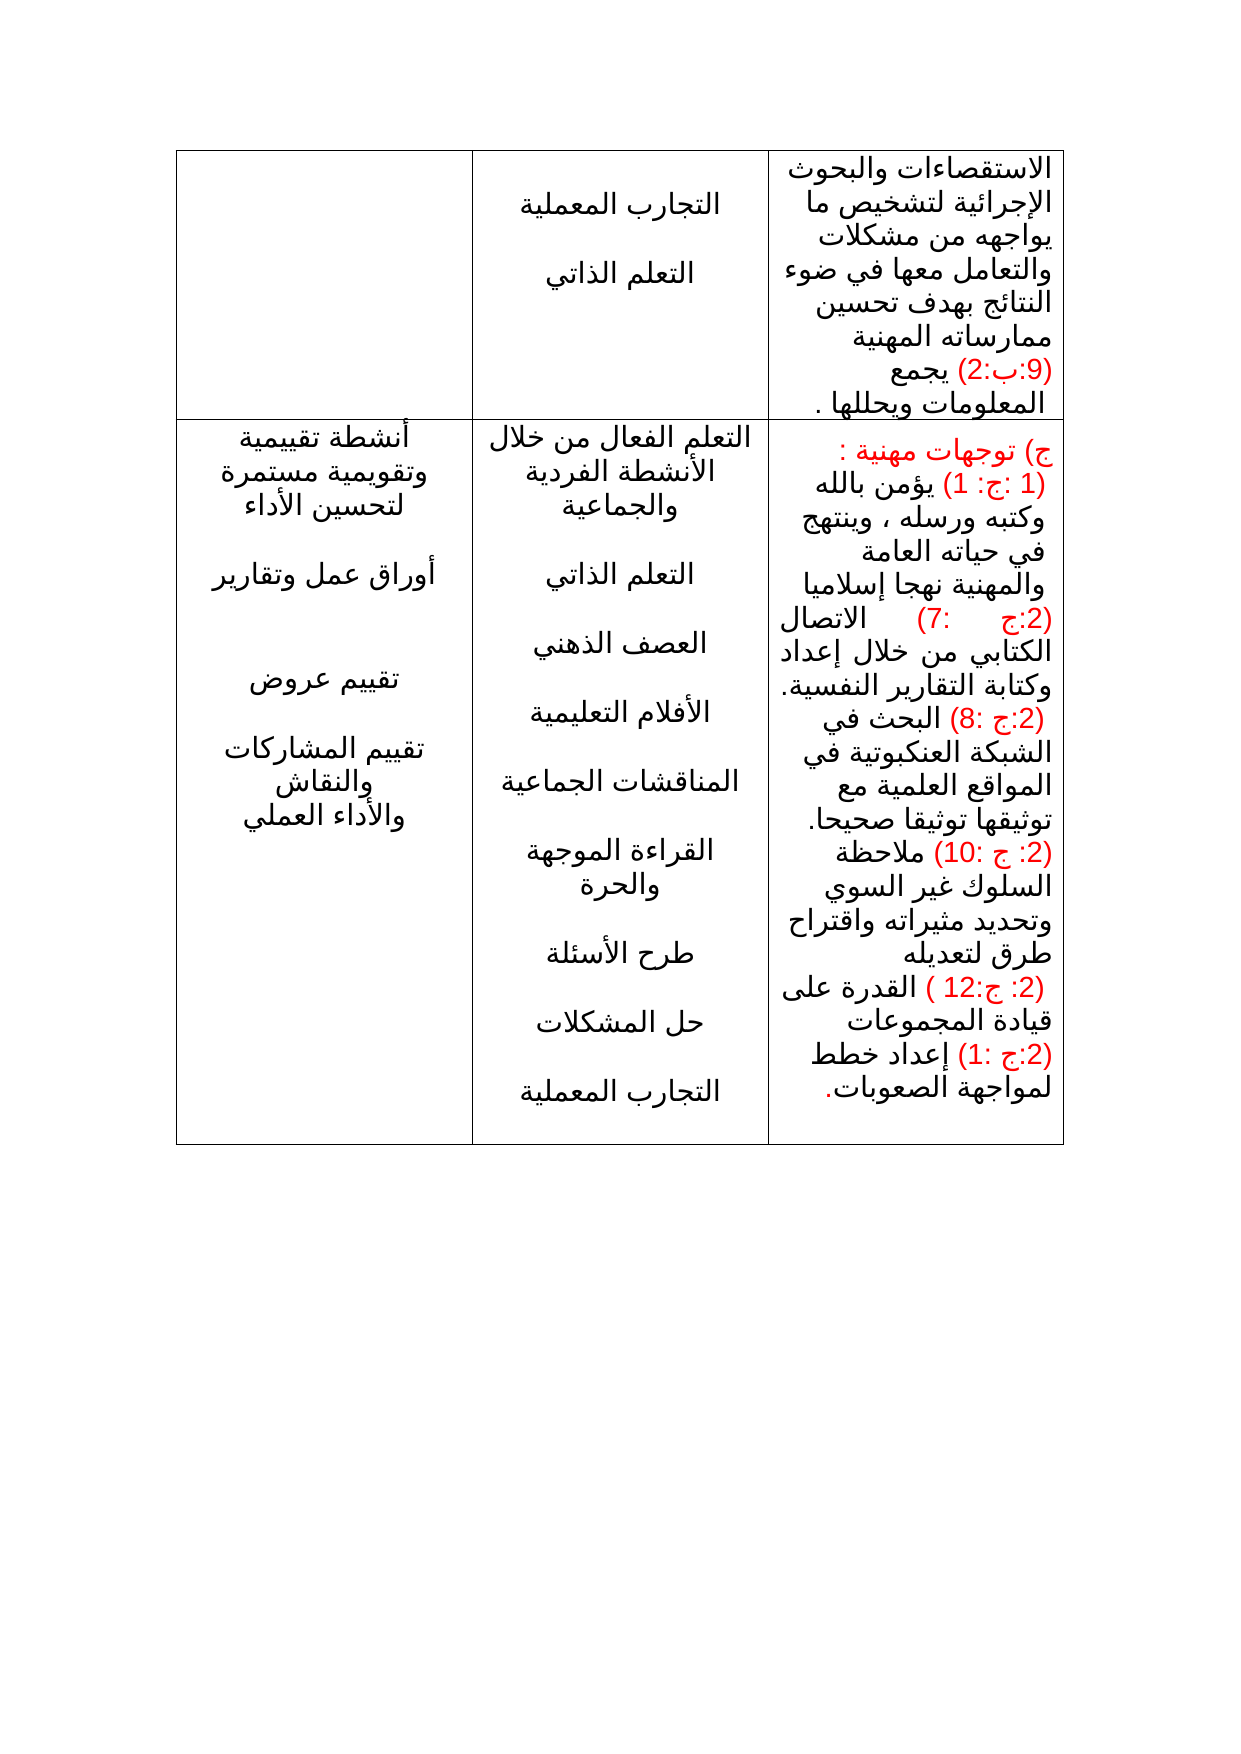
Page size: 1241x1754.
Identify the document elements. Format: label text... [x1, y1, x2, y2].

table_cell ج) توجهات مهنية : (1 :ج: 1) يؤمن بالله وكتبه ورسله ، وينتهج في حياته العامة والمهنية نهجا إسلاميا (2:ج :7) الاتصال الكتابي من خلال إعداد وكتابة التقارير النفسية. (2:ج :8) البحث في الشبكة العنكبوتية في المواقع العلمية مع توثيقها توثيقا صحيحا. (2: ج :10) ملاحظة السلوك غير السوي وتحديد مثيراته واقتراح طرق لتعديله (2: ج:12 ) القدرة على قيادة المجموعات (2:ج :1) إعداد خطط لمواجهة الصعوبات. [769, 420, 1063, 1143]
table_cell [769, 151, 1063, 419]
table_cell أنشطة تقييمية وتقويمية مستمرة لتحسين الأداء أوراق عمل وتقارير تقييم عروض تقييم المشاركات والنقاش والأداء العملي [177, 420, 472, 1143]
table_cell التعلم الفعال من خلال الأنشطة الفردية والجماعية التعلم الذاتي العصف الذهني الأفلام التعليمية المناقشات الجماعية القراءة الموجهة والحرة طرح الأسئلة حل المشكلات التجارب المعملية [473, 420, 768, 1143]
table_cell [177, 151, 472, 419]
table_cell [473, 151, 768, 419]
